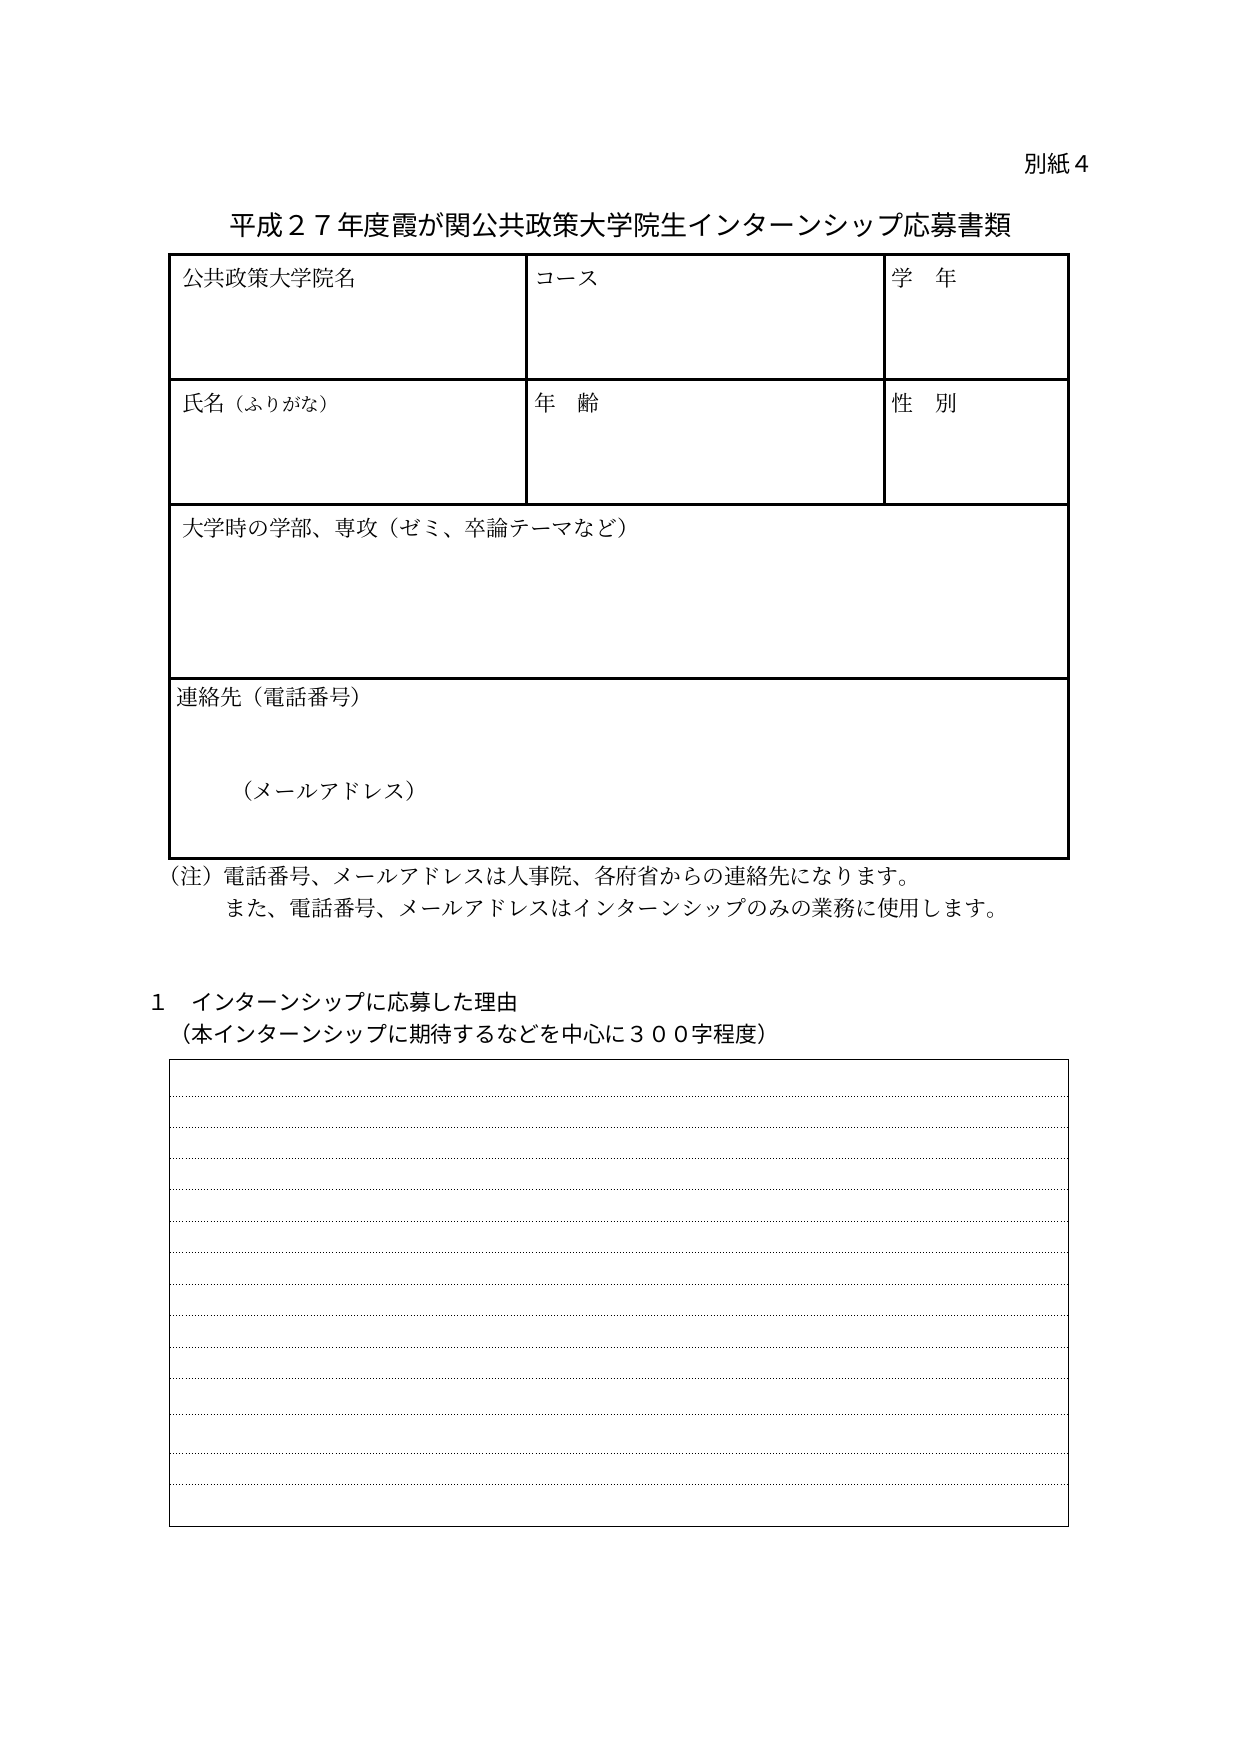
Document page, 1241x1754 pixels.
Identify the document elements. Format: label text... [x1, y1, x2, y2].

table_header [170, 1060, 1068, 1096]
table_cell [170, 1378, 1068, 1414]
table_cell [170, 1158, 1068, 1189]
text 別紙４ [148, 148, 1093, 179]
text （本インターンシップに期待するなどを中心に３００字程度） [148, 1017, 1093, 1048]
table_cell [170, 1096, 1068, 1127]
table_cell 連絡先（電話番号） （メールアドレス） [171, 680, 1067, 857]
table_cell [170, 1284, 1068, 1315]
table_cell [170, 1347, 1068, 1378]
table_cell [170, 1453, 1068, 1484]
table_cell 大学時の学部、専攻（ゼミ、卒論テーマなど） [171, 506, 1067, 677]
table_cell 年 齢 [528, 381, 883, 503]
text 平成２７年度霞が関公共政策大学院生インターンシップ応募書類 [148, 211, 1093, 242]
text また、電話番号、メールアドレスはインターンシップのみの業務に使用します。 [148, 891, 1093, 923]
text （注）電話番号、メールアドレスは人事院、各府省からの連絡先になります。 [148, 860, 1093, 891]
table_cell [170, 1414, 1068, 1452]
text １ インターンシップに応募した理由 [148, 986, 1093, 1017]
table_cell [170, 1484, 1068, 1526]
table_cell [170, 1189, 1068, 1221]
table_cell 氏名（ふりがな） [171, 381, 525, 503]
table_cell [170, 1127, 1068, 1158]
table_cell [170, 1252, 1068, 1284]
table_header 学 年 [886, 256, 1067, 378]
table_cell [170, 1221, 1068, 1252]
table_header 公共政策大学院名 [171, 256, 525, 378]
table_cell [170, 1315, 1068, 1347]
table_header コース [528, 256, 883, 378]
table_cell 性 別 [886, 381, 1067, 503]
